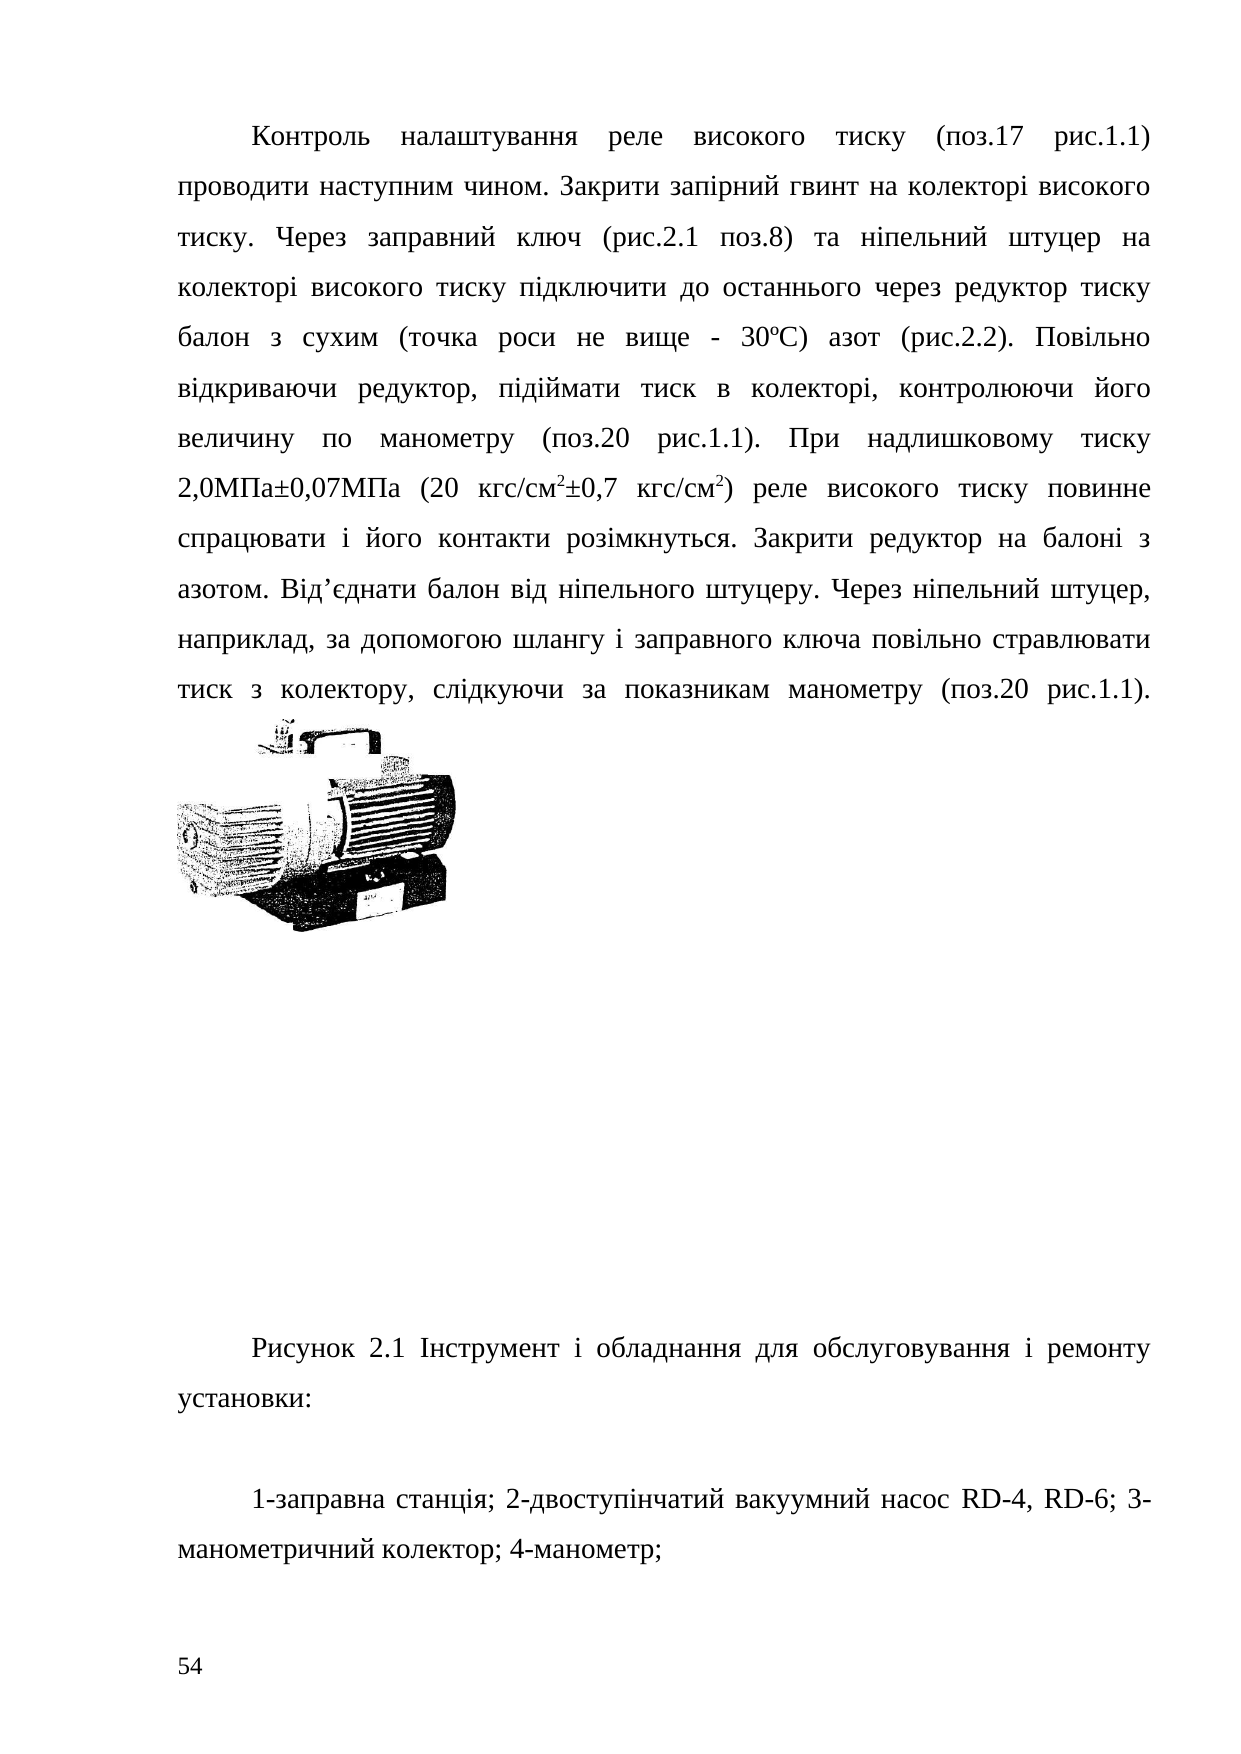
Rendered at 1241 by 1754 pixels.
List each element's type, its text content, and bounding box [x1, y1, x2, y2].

text Рисунок 2.1 Інструмент і обладнання для обслуговування і ремонту установки: [177, 1330, 1152, 1414]
text 1-заправна станція; 2-двоступінчатий вакуумний насос RD-4, RD-6; 3-манометричний колектор; 4-манометр; [177, 1481, 1152, 1565]
picture [177, 719, 456, 932]
